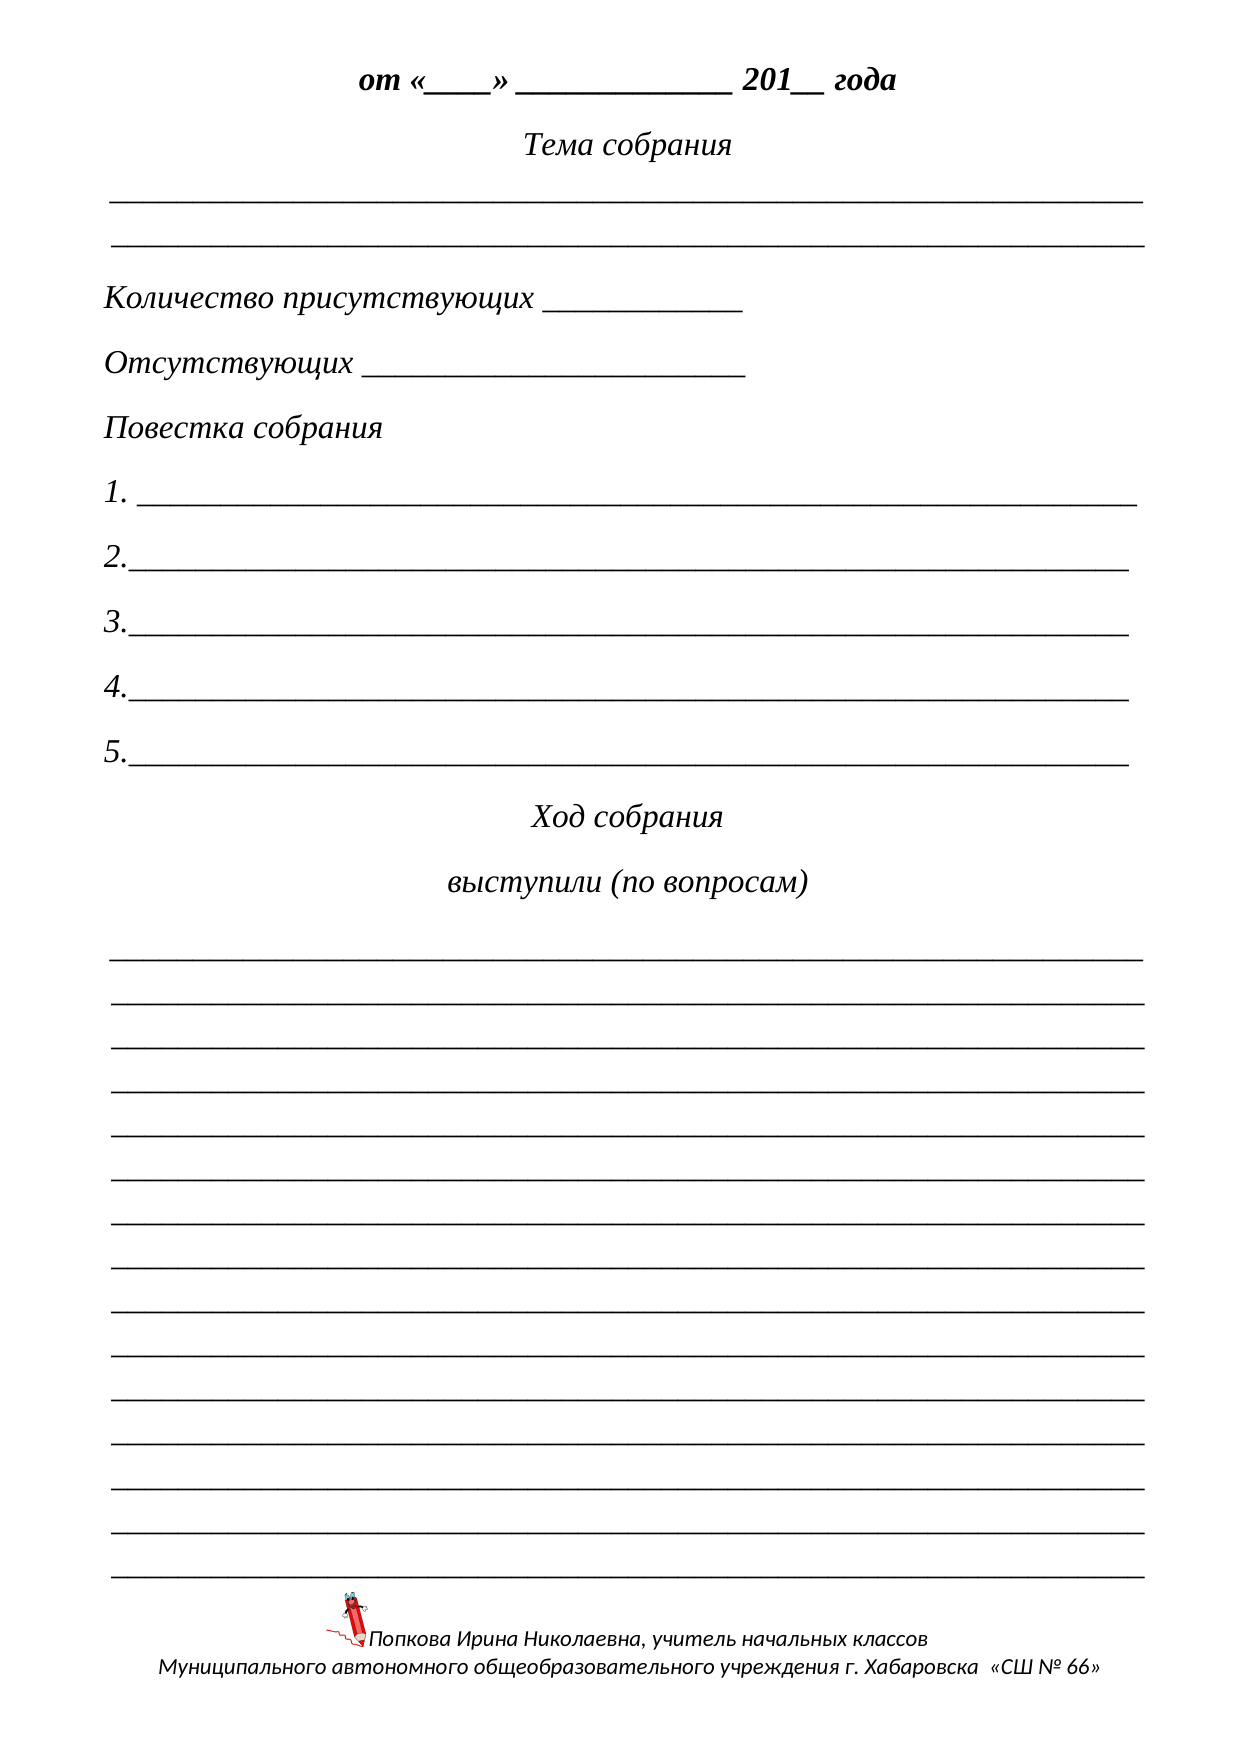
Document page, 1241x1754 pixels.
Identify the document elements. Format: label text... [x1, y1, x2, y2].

text 1. ____________________________________________________________ [103, 472, 1152, 510]
text Тема собрания ____________________________________________________________________________________________________________________________ [103, 124, 1152, 251]
text 2.____________________________________________________________ [103, 537, 1152, 575]
text 3.____________________________________________________________ [103, 602, 1152, 640]
text 4.____________________________________________________________ [103, 666, 1152, 705]
text 5.____________________________________________________________ [103, 731, 1152, 770]
text Отсутствующих _______________________ [103, 342, 1152, 380]
text от «____» _____________ 201__ года [103, 59, 1152, 97]
text Ход собрания [103, 796, 1152, 834]
text выступили (по вопросам) [103, 861, 1152, 899]
picture [326, 1592, 369, 1647]
text Повестка собрания [103, 407, 1152, 445]
text Количество присутствующих ____________ [103, 277, 1152, 315]
